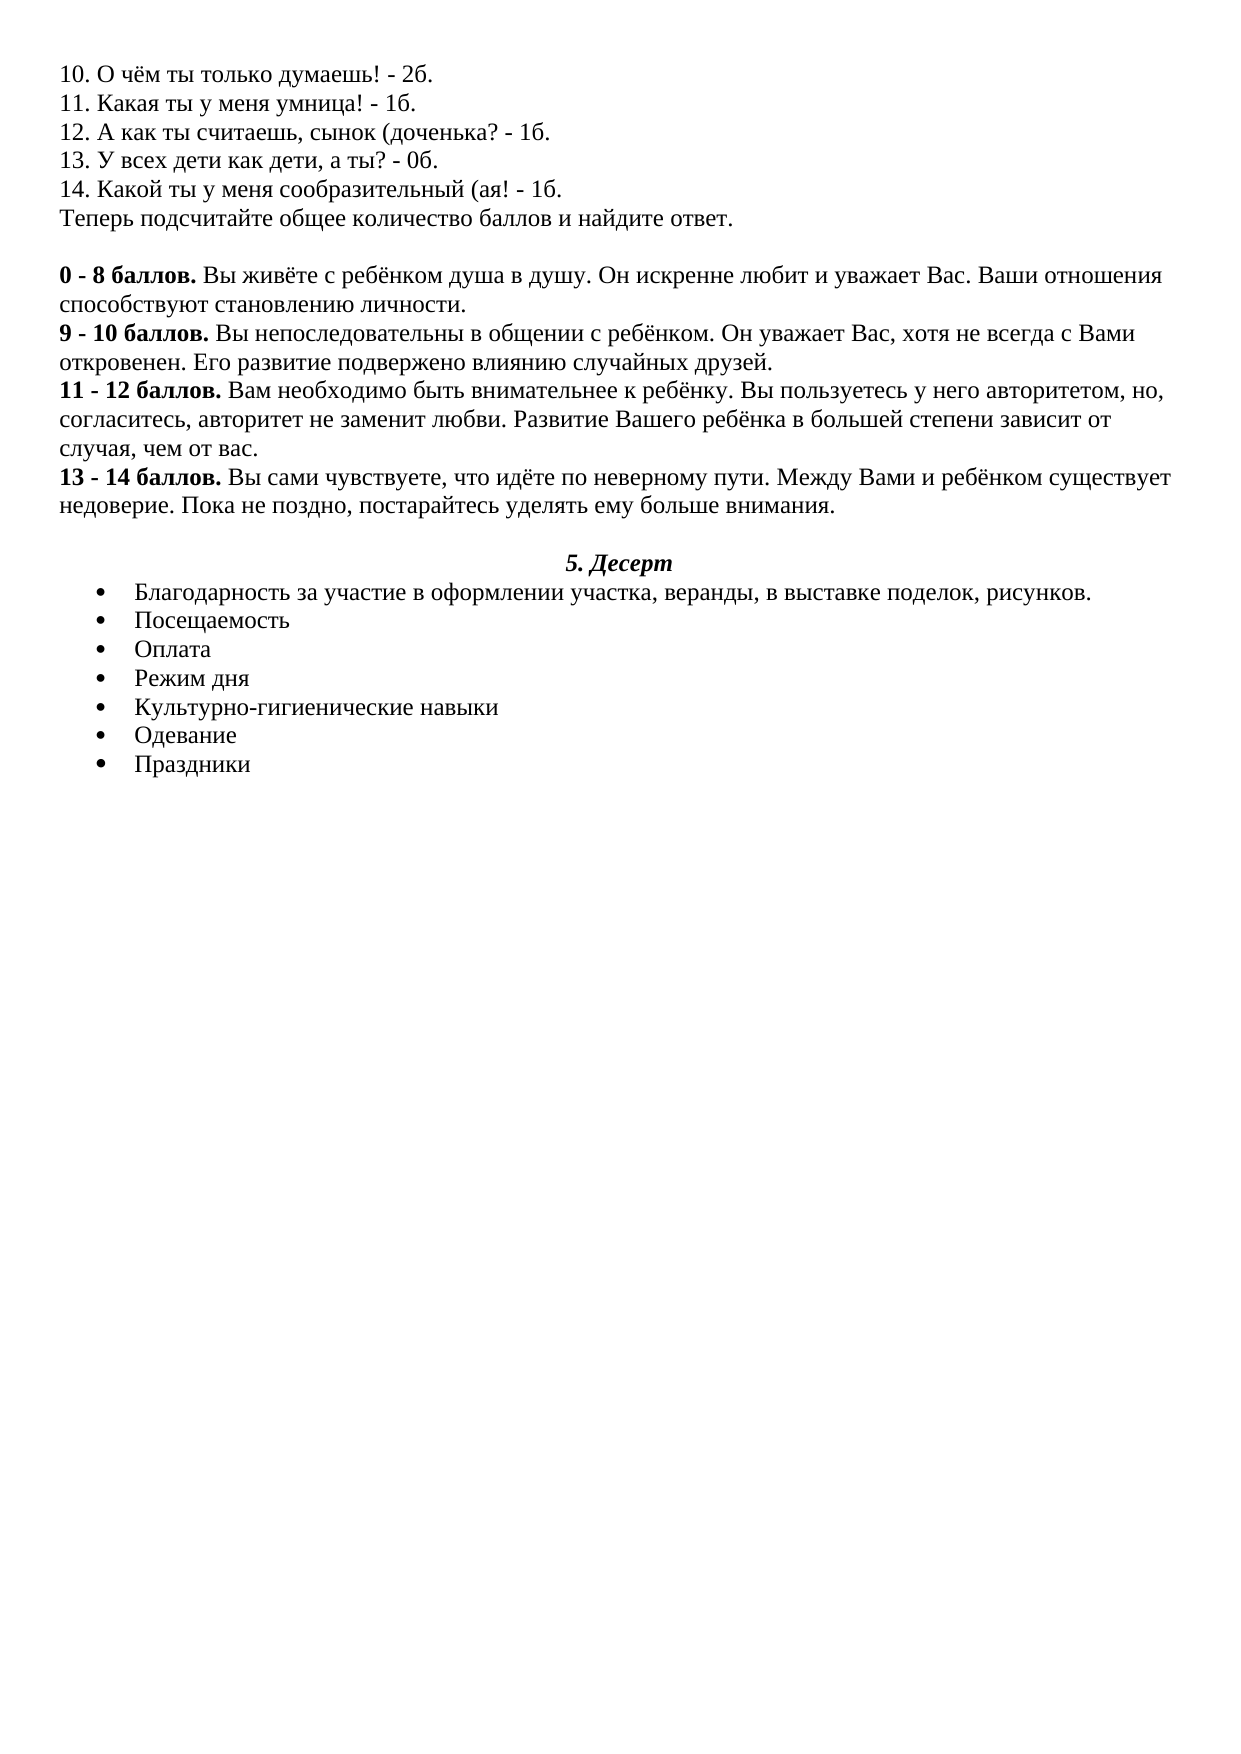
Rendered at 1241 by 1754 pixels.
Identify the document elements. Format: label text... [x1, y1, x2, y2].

list Благодарность за участие в оформлении участка, веранды, в выставке поделок, рисунков. [97, 577, 1181, 605]
text 13. У всех дети как дети, а ты? - 0б. [59, 145, 1181, 174]
list Посещаемость [97, 605, 1181, 634]
text Теперь подсчитайте общее количество баллов и найдите ответ. [59, 203, 1181, 232]
list Оплата [97, 634, 1181, 663]
text 10. О чём ты только думаешь! - 2б. [59, 59, 1181, 88]
list Культурно-гигиенические навыки [97, 692, 1181, 720]
text 12. А как ты считаешь, сынок (доченька? - 1б. [59, 117, 1181, 145]
text 5. Десерт [59, 548, 1181, 577]
list Одевание [97, 720, 1181, 749]
text 11 - 12 баллов. Вам необходимо быть внимательнее к ребёнку. Вы пользуетесь у него авторитетом, но, согласитесь, авторитет не заменит любви. Развитие Вашего ребёнка в большей степени зависит от случая, чем от вас. [59, 375, 1181, 462]
list Праздники [97, 749, 1181, 778]
list Режим дня [97, 663, 1181, 692]
text 11. Какая ты у меня умница! - 1б. [59, 88, 1181, 117]
text 9 - 10 баллов. Вы непоследовательны в общении с ребёнком. Он уважает Вас, хотя не всегда с Вами откровенен. Его развитие подвержено влиянию случайных друзей. [59, 318, 1181, 375]
text 14. Какой ты у меня сообразительный (ая! - 1б. [59, 174, 1181, 203]
text 0 - 8 баллов. Вы живёте с ребёнком душа в душу. Он искренне любит и уважает Вас. Ваши отношения способствуют становлению личности. [59, 260, 1181, 318]
text 13 - 14 баллов. Вы сами чувствуете, что идёте по неверному пути. Между Вами и ребёнком существует недоверие. Пока не поздно, постарайтесь уделять ему больше внимания. [59, 462, 1181, 519]
